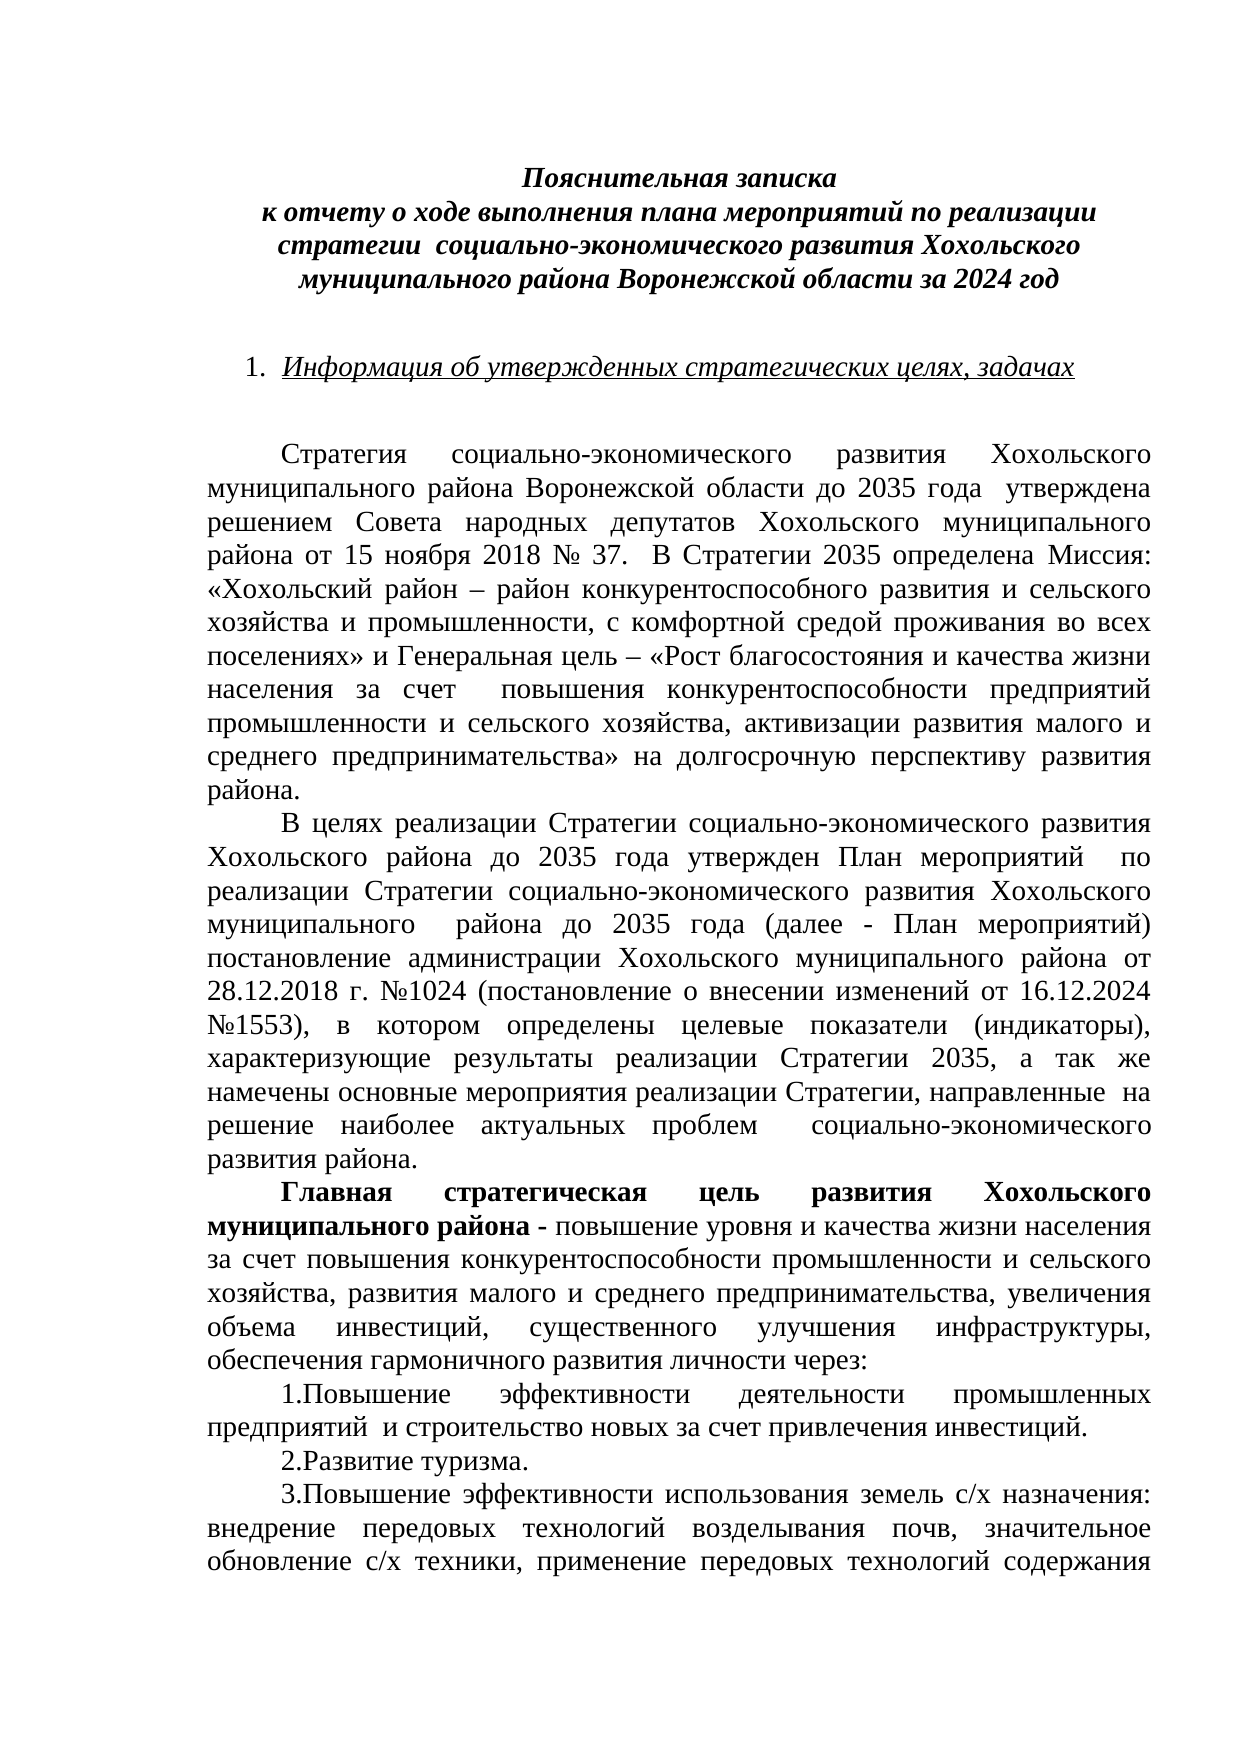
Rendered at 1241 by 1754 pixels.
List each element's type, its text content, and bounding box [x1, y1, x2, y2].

text к отчету о ходе выполнения плана мероприятий по реализации стратегии социально-экономического развития Хохольского муниципального района Воронежской области за 2024 год [207, 194, 1152, 294]
text Главная стратегическая цель развития Хохольского муниципального района - повышение уровня и качества жизни населения за счет повышения конкурентоспособности промышленности и сельского хозяйства, развития малого и среднего предпринимательства, увеличения объема инвестиций, существенного улучшения инфраструктуры, обеспечения гармоничного развития личности через: [207, 1174, 1152, 1376]
text 2.Развитие туризма. [207, 1443, 1152, 1476]
text В целях реализации Стратегии социально-экономического развития Хохольского района до 2035 года утвержден План мероприятий по реализации Стратегии социально-экономического развития Хохольского муниципального района до 2035 года (далее - План мероприятий) постановление администрации Хохольского муниципального района от 28.12.2018 г. №1024 (постановление о внесении изменений от 16.12.2024 №1553), в котором определены целевые показатели (индикаторы), характеризующие результаты реализации Стратегии 2035, а так же намечены основные мероприятия реализации Стратегии, направленные на решение наиболее актуальных проблем социально-экономического развития района. [207, 806, 1152, 1174]
text Пояснительная записка [207, 160, 1152, 194]
list Информация об утвержденных стратегических целях, задачах [244, 349, 1152, 382]
text Стратегия социально-экономического развития Хохольского муниципального района Воронежской области до 2035 года утверждена решением Совета народных депутатов Хохольского муниципального района от 15 ноября 2018 № 37. В Стратегии 2035 определена Миссия: «Хохольский район – район конкурентоспособного развития и сельского хозяйства и промышленности, с комфортной средой проживания во всех поселениях» и Генеральная цель – «Рост благосостояния и качества жизни населения за счет повышения конкурентоспособности предприятий промышленности и сельского хозяйства, активизации развития малого и среднего предпринимательства» на долгосрочную перспективу развития района. [207, 437, 1152, 806]
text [207, 1476, 1152, 1577]
text 1.Повышение эффективности деятельности промышленных предприятий и строительство новых за счет привлечения инвестиций. [207, 1376, 1152, 1443]
